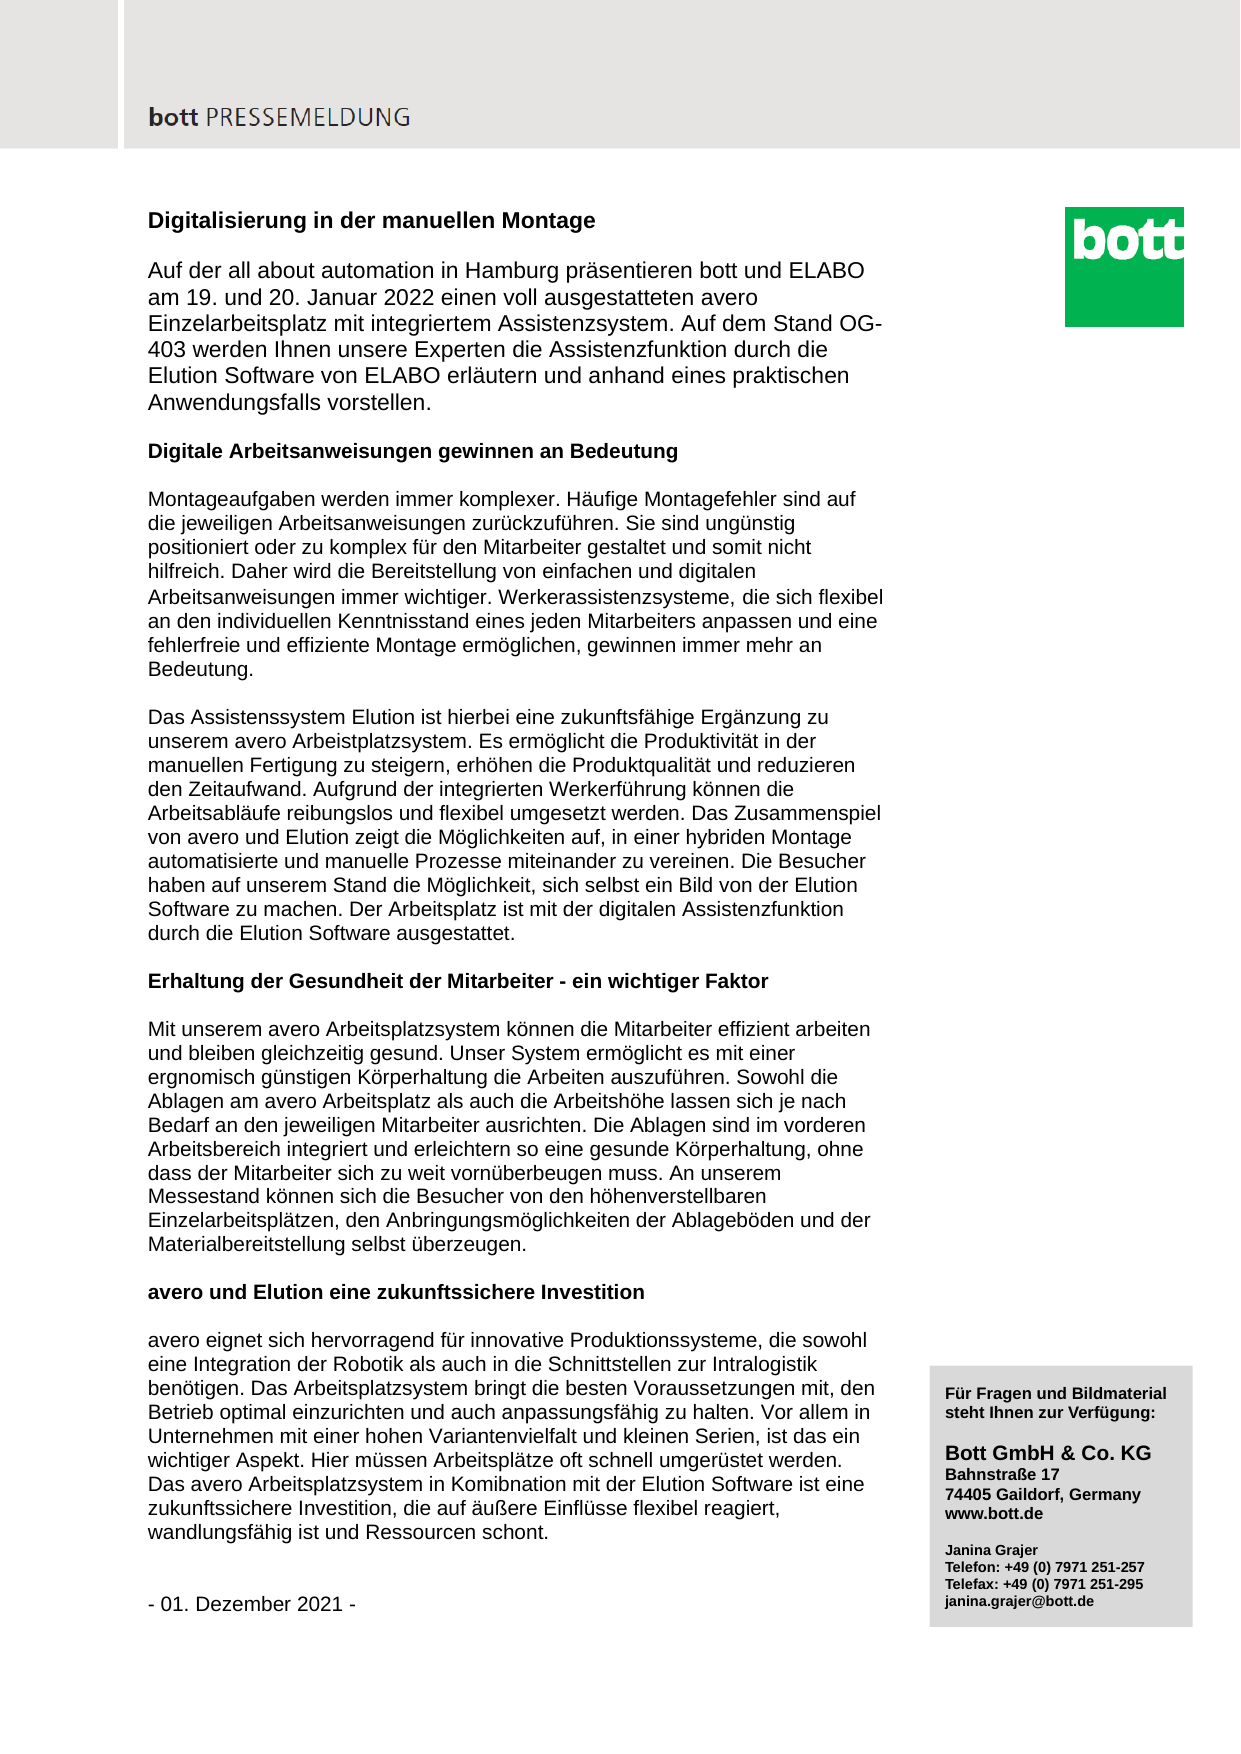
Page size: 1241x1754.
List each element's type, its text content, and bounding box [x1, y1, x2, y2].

text Digitalisierung in der manuellen Montage [148, 207, 886, 233]
text Auf der all about automation in Hamburg präsentieren bott und ELABO am 19. und 20. Januar 2022 einen voll ausgestatteten avero Einzelarbeitsplatz mit integriertem Assistenzsystem. Auf dem Stand OG-403 werden Ihnen unsere Experten die Assistenzfunktion durch die Elution Software von ELABO erläutern und anhand eines praktischen Anwendungsfalls vorstellen. [148, 257, 886, 415]
picture [0, 0, 1241, 329]
text avero eignet sich hervorragend für innovative Produktionssysteme, die sowohl eine Integration der Robotik als auch in die Schnittstellen zur Intralogistik benötigen. Das Arbeitsplatzsystem bringt die besten Voraussetzungen mit, den Betrieb optimal einzurichten und auch anpassungsfähig zu halten. Vor allem in Unternehmen mit einer hohen Variantenvielfalt und kleinen Serien, ist das ein wichtiger Aspekt. Hier müssen Arbeitsplätze oft schnell umgerüstet werden. Das avero Arbeitsplatzsystem in Komibnation mit der Elution Software ist eine zukunftssichere Investition, die auf äußere Einflüsse flexibel reagiert, wandlungsfähig ist und Ressourcen schont. [148, 1328, 886, 1544]
text - 01. Dezember 2021 - [148, 1592, 886, 1616]
text Digitale Arbeitsanweisungen gewinnen an Bedeutung [148, 439, 886, 463]
text Montageaufgaben werden immer komplexer. Häufige Montagefehler sind auf die jeweiligen Arbeitsanweisungen zurückzuführen. Sie sind ungünstig positioniert oder zu komplex für den Mitarbeiter gestaltet und somit nicht hilfreich. Daher wird die Bereitstellung von einfachen und digitalen Arbeitsanweisungen immer wichtiger. Werkerassistenzsysteme, die sich flexibel an den individuellen Kenntnisstand eines jeden Mitarbeiters anpassen und eine fehlerfreie und effiziente Montage ermöglichen, gewinnen immer mehr an Bedeutung. [148, 487, 886, 681]
text Erhaltung der Gesundheit der Mitarbeiter - ein wichtiger Faktor [148, 969, 886, 993]
text avero und Elution eine zukunftssichere Investition [148, 1280, 886, 1304]
text Das Assistenssystem Elution ist hierbei eine zukunftsfähige Ergänzung zu unserem avero Arbeistplatzsystem. Es ermöglicht die Produktivität in der manuellen Fertigung zu steigern, erhöhen die Produktqualität und reduzieren den Zeitaufwand. Aufgrund der integrierten Werkerführung können die Arbeitsabläufe reibungslos und flexibel umgesetzt werden. Das Zusammenspiel von avero und Elution zeigt die Möglichkeiten auf, in einer hybriden Montage automatisierte und manuelle Prozesse miteinander zu vereinen. Die Besucher haben auf unserem Stand die Möglichkeit, sich selbst ein Bild von der Elution Software zu machen. Der Arbeitsplatz ist mit der digitalen Assistenzfunktion durch die Elution Software ausgestattet. [148, 705, 886, 945]
text Mit unserem avero Arbeitsplatzsystem können die Mitarbeiter effizient arbeiten und bleiben gleichzeitig gesund. Unser System ermöglicht es mit einer ergnomisch günstigen Körperhaltung die Arbeiten auszuführen. Sowohl die Ablagen am avero Arbeitsplatz als auch die Arbeitshöhe lassen sich je nach Bedarf an den jeweiligen Mitarbeiter ausrichten. Die Ablagen sind im vorderen Arbeitsbereich integriert und erleichtern so eine gesunde Körperhaltung, ohne dass der Mitarbeiter sich zu weit vornüberbeugen muss. An unserem Messestand können sich die Besucher von den höhenverstellbaren Einzelarbeitsplätzen, den Anbringungsmöglichkeiten der Ablageböden und der Materialbereitstellung selbst überzeugen. [148, 1017, 886, 1256]
